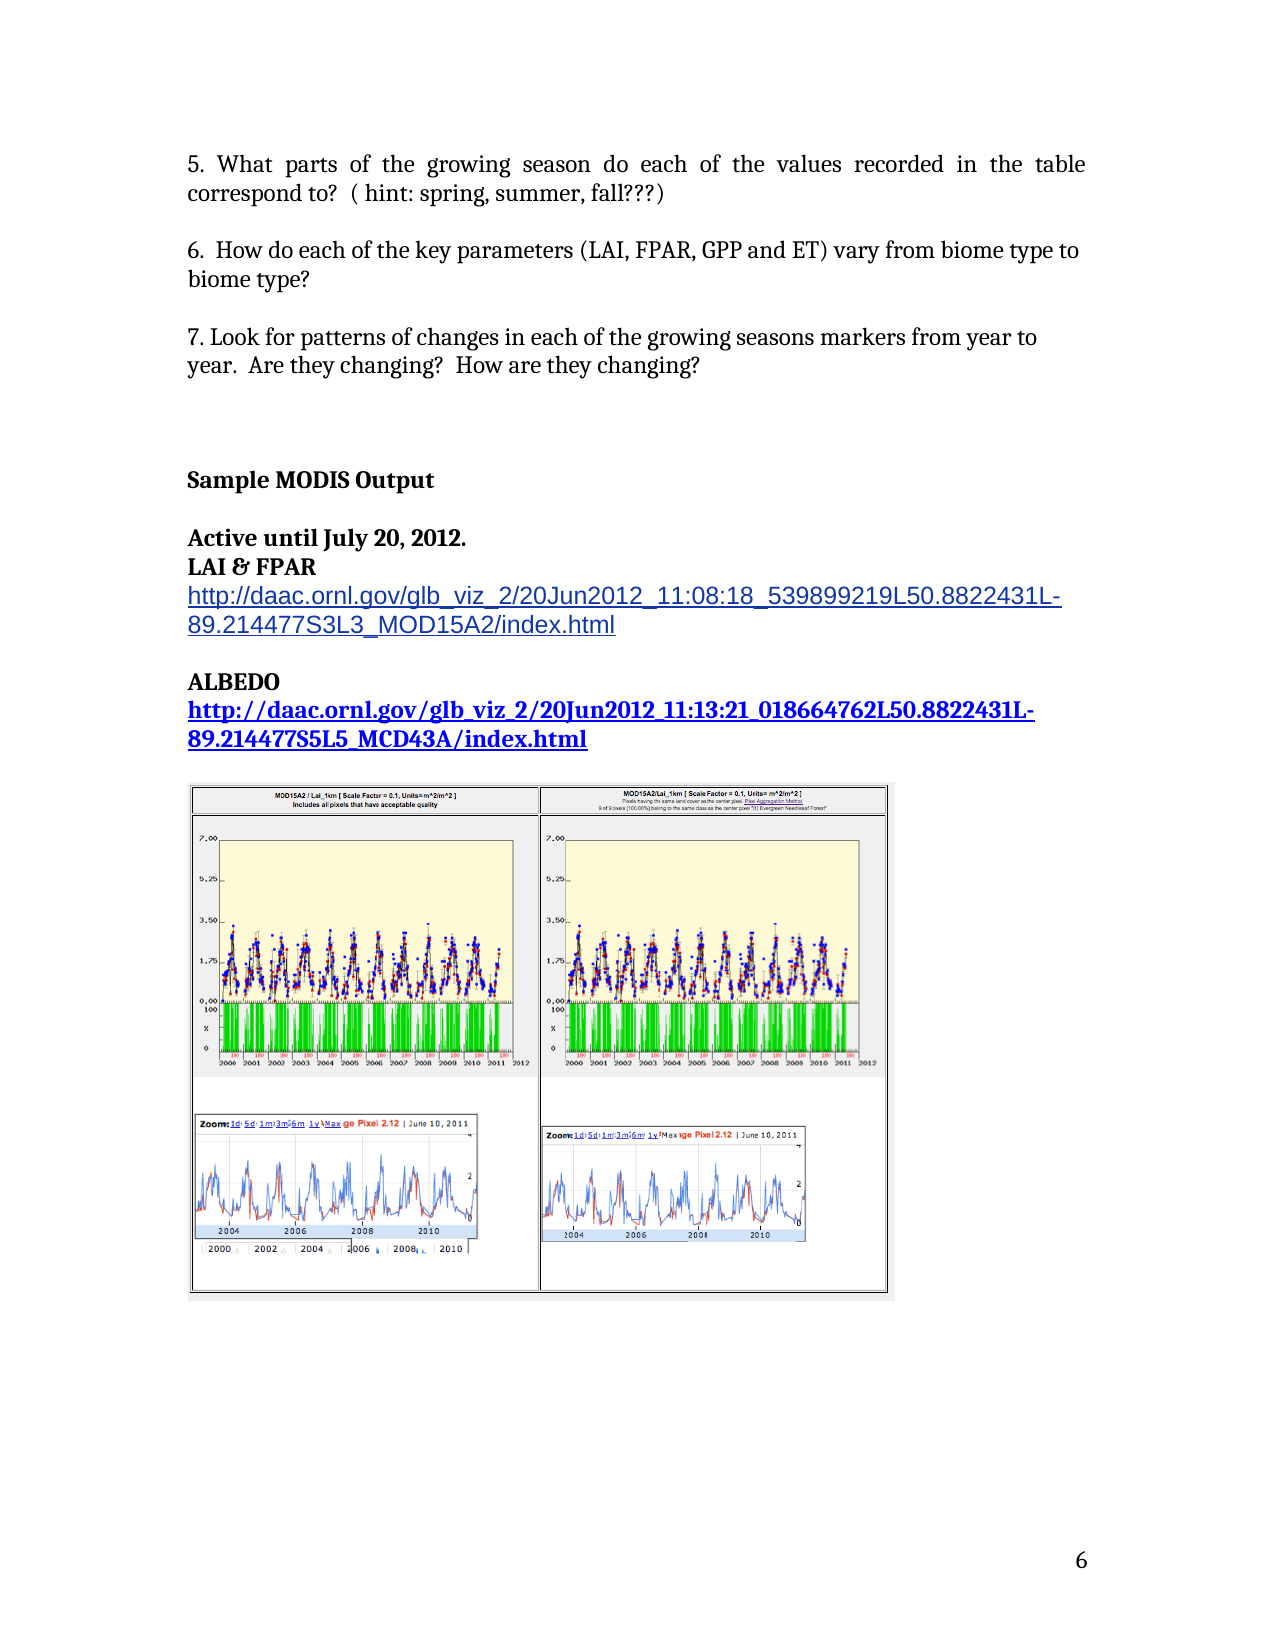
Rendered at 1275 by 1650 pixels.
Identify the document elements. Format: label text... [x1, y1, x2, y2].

text http://daac.ornl.gov/glb_viz_2/20Jun2012_11:13:21_018664762L50.8822431L-89.214477S5L5_MCD43A/index.html [187, 696, 1087, 754]
text Active until July 20, 2012. [187, 524, 1087, 552]
text 6. How do each of the key parameters (LAI, FPAR, GPP and ET) vary from biome type to biome type? [187, 236, 1087, 294]
text Sample MODIS Output [187, 466, 1087, 495]
picture [187, 782, 896, 1301]
text 7. Look for patterns of changes in each of the growing seasons markers from year to year. Are they changing? How are they changing? [187, 322, 1087, 380]
text http://daac.ornl.gov/glb_viz_2/20Jun2012_11:08:18_539899219L50.8822431L-89.214477S3L3_MOD15A2/index.html [187, 581, 1087, 639]
text LAI & FPAR [187, 552, 1087, 581]
text 5. What parts of the growing season do each of the values recorded in the table correspond to? ( hint: spring, summer, fall???) [187, 150, 1087, 207]
text ALBEDO [187, 667, 1087, 696]
